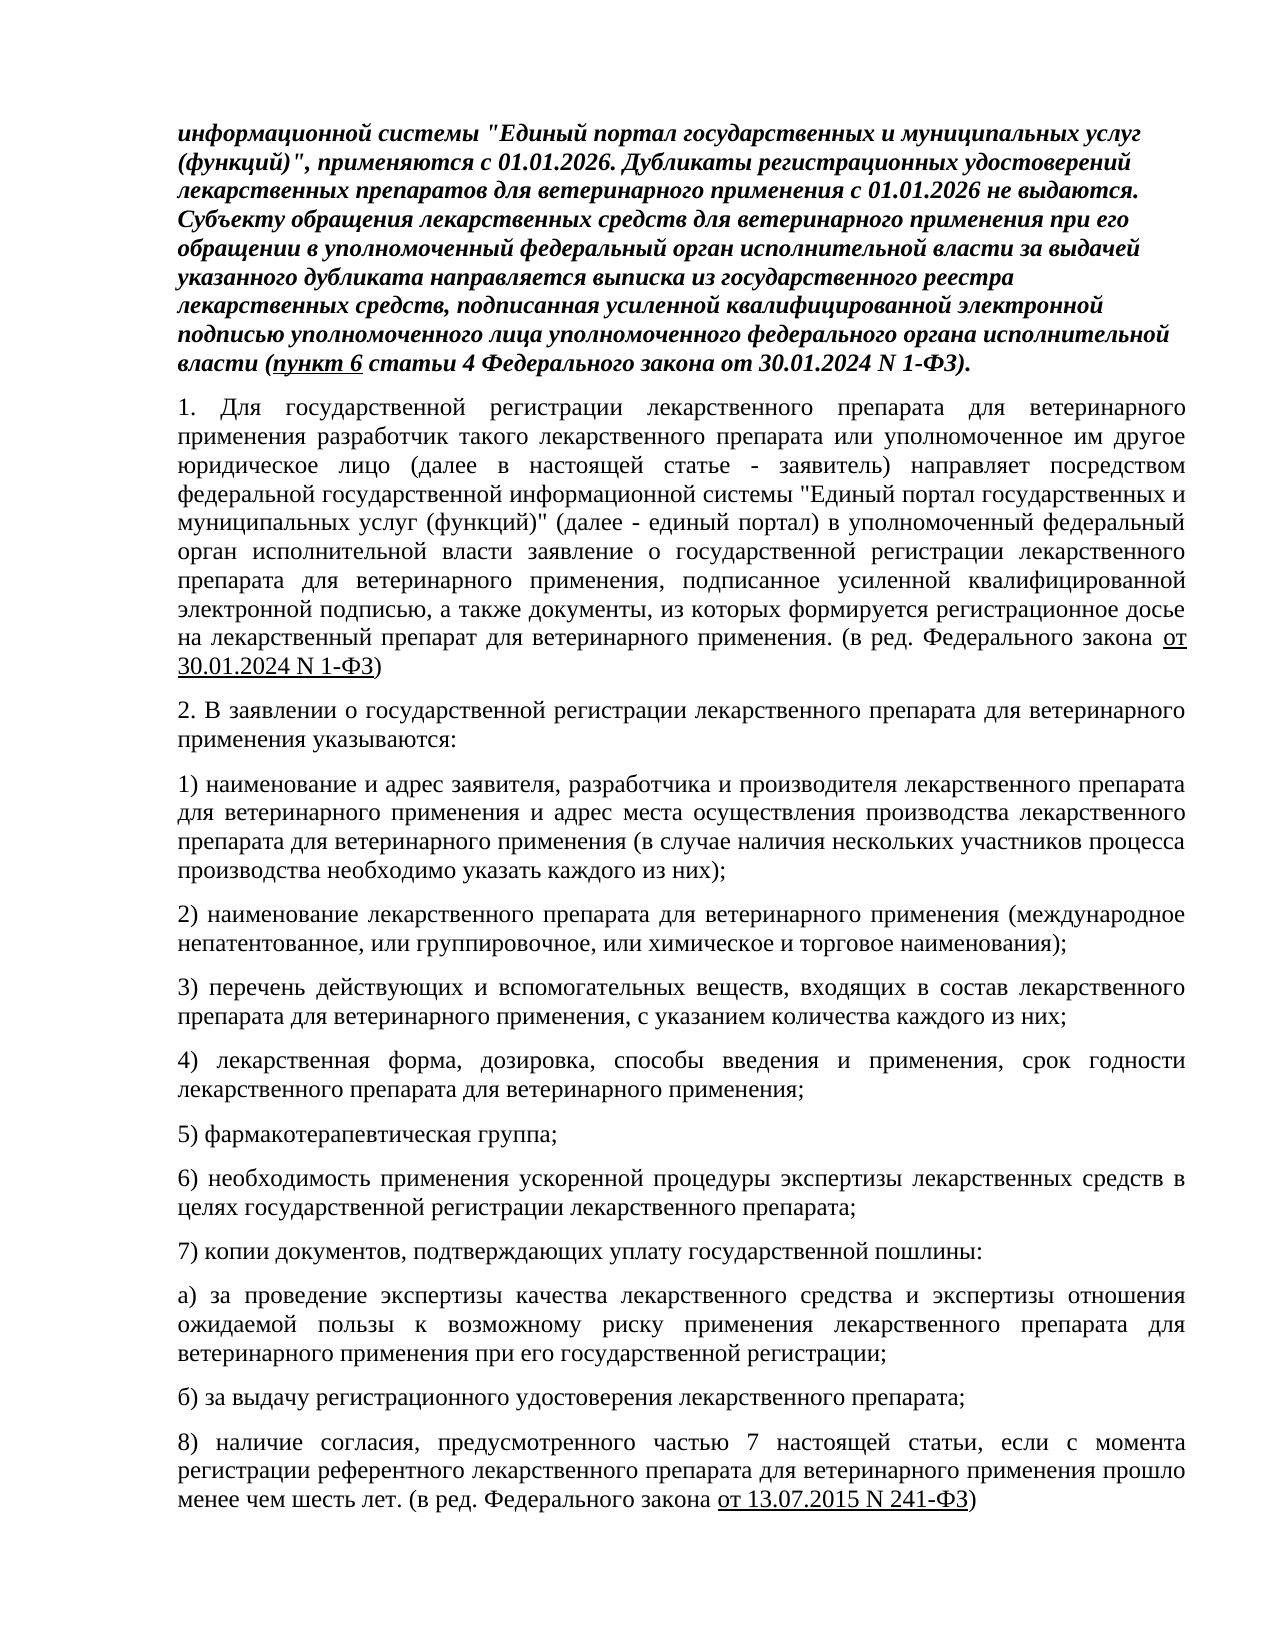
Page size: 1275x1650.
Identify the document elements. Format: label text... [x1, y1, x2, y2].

text 1) наименование и адрес заявителя, разработчика и производителя лекарственного препарата для ветеринарного применения и адрес места осуществления производства лекарственного препарата для ветеринарного применения (в случае наличия нескольких участников процесса производства необходимо указать каждого из них); [177, 769, 1186, 884]
text 6) необходимость применения ускоренной процедуры экспертизы лекарственных средств в целях государственной регистрации лекарственного препарата; [177, 1163, 1186, 1221]
text б) за выдачу регистрационного удостоверения лекарственного препарата; [177, 1382, 1186, 1411]
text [177, 118, 1186, 377]
text 7) копии документов, подтверждающих уплату государственной пошлины: [177, 1236, 1186, 1265]
text 2. В заявлении о государственной регистрации лекарственного препарата для ветеринарного применения указываются: [177, 696, 1186, 753]
text 1. Для государственной регистрации лекарственного препарата для ветеринарного применения разработчик такого лекарственного препарата или уполномоченное им другое юридическое лицо (далее в настоящей статье - заявитель) направляет посредством федеральной государственной информационной системы "Единый портал государственных и муниципальных услуг (функций)" (далее - единый портал) в уполномоченный федеральный орган исполнительной власти заявление о государственной регистрации лекарственного препарата для ветеринарного применения, подписанное усиленной квалифицированной электронной подписью, а также документы, из которых формируется регистрационное досье на лекарственный препарат для ветеринарного применения. (в ред. Федерального закона от 30.01.2024 N 1-ФЗ) [177, 392, 1186, 680]
text 4) лекарственная форма, дозировка, способы введения и применения, срок годности лекарственного препарата для ветеринарного применения; [177, 1046, 1186, 1103]
text 3) перечень действующих и вспомогательных веществ, входящих в состав лекарственного препарата для ветеринарного применения, с указанием количества каждого из них; [177, 972, 1186, 1030]
text а) за проведение экспертизы качества лекарственного средства и экспертизы отношения ожидаемой пользы к возможному риску применения лекарственного препарата для ветеринарного применения при его государственной регистрации; [177, 1281, 1186, 1367]
text 5) фармакотерапевтическая группа; [177, 1119, 1186, 1147]
text 2) наименование лекарственного препарата для ветеринарного применения (международное непатентованное, или группировочное, или химическое и торговое наименования); [177, 899, 1186, 957]
text 8) наличие согласия, предусмотренного частью 7 настоящей статьи, если с момента регистрации референтного лекарственного препарата для ветеринарного применения прошло менее чем шесть лет. (в ред. Федерального закона от 13.07.2015 N 241-ФЗ) [177, 1427, 1186, 1513]
